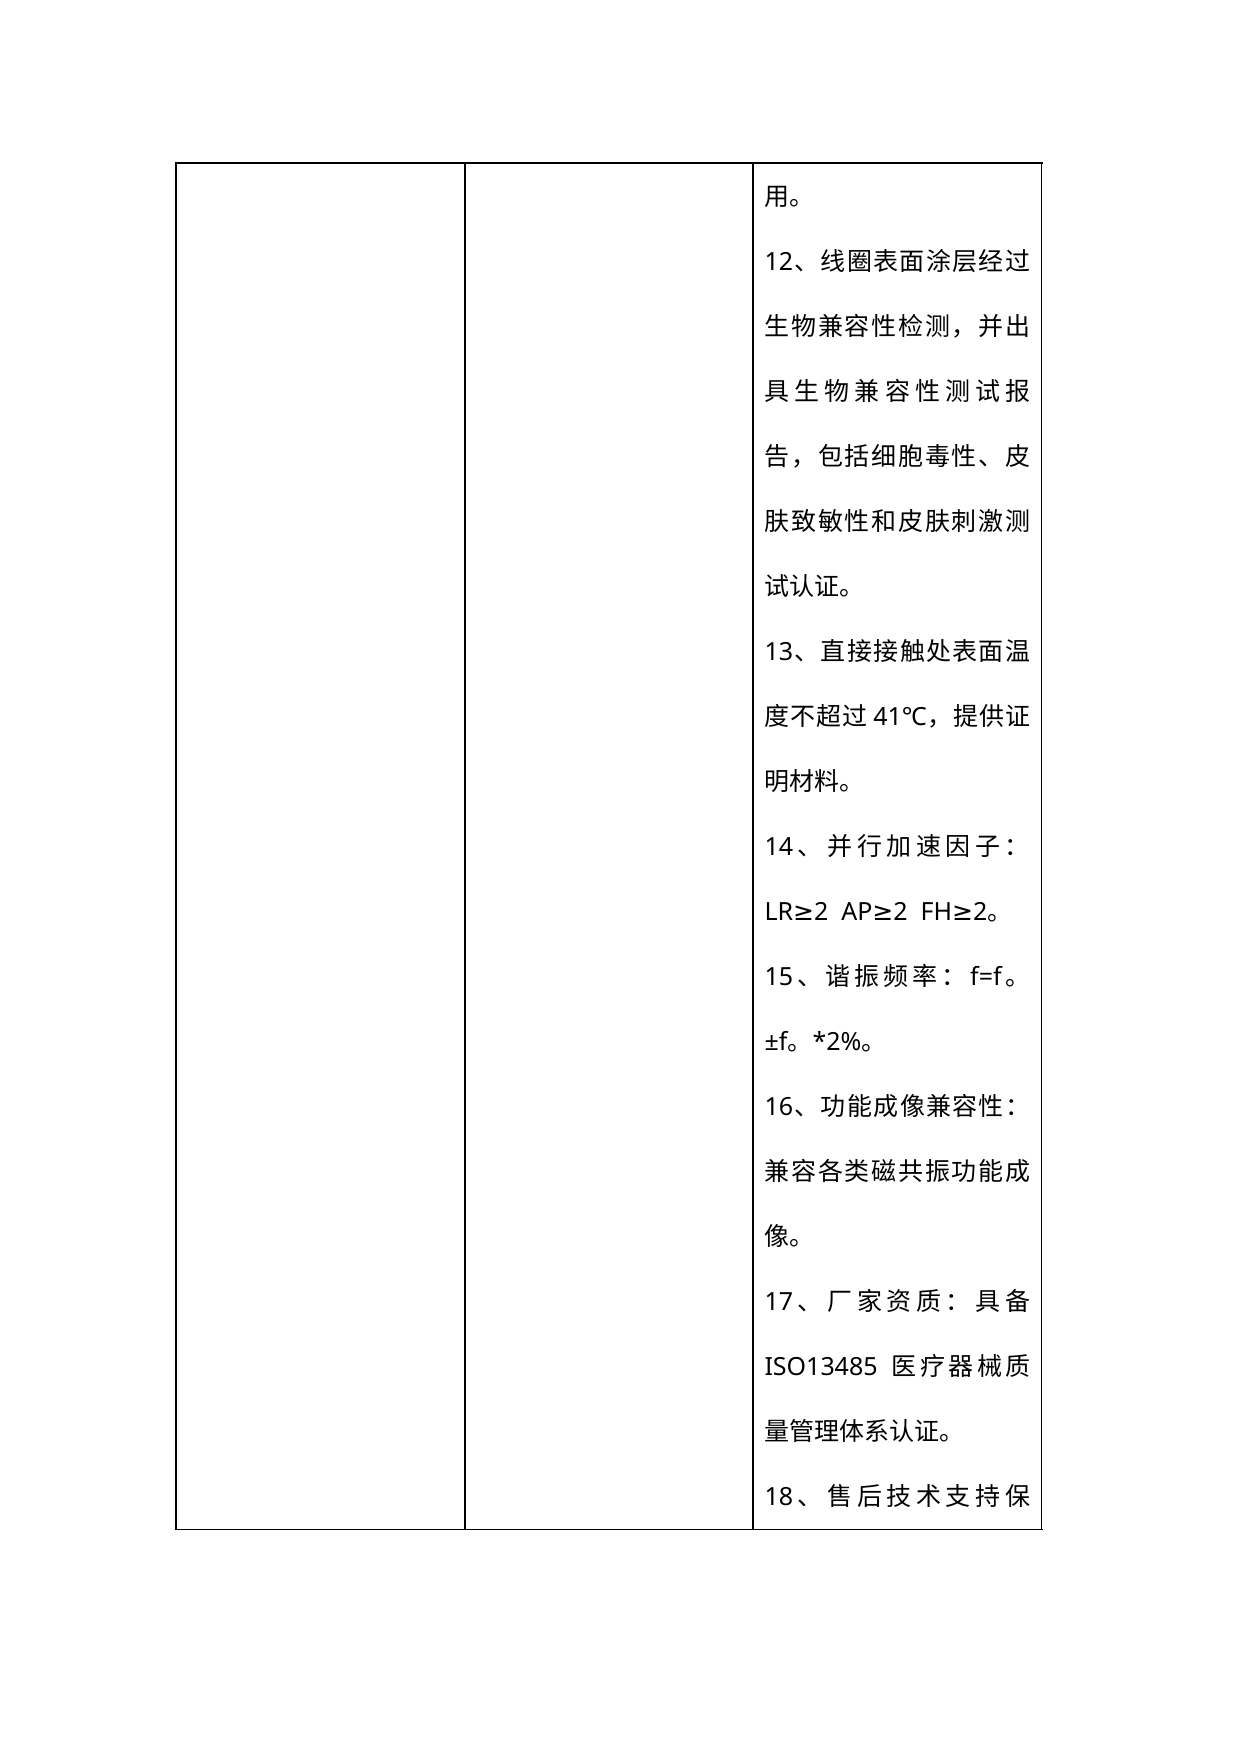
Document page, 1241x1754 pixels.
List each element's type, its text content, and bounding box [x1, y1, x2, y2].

table_cell ▲ [177, 164, 464, 1528]
table_cell 1 [466, 164, 752, 1528]
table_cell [754, 164, 1041, 1528]
